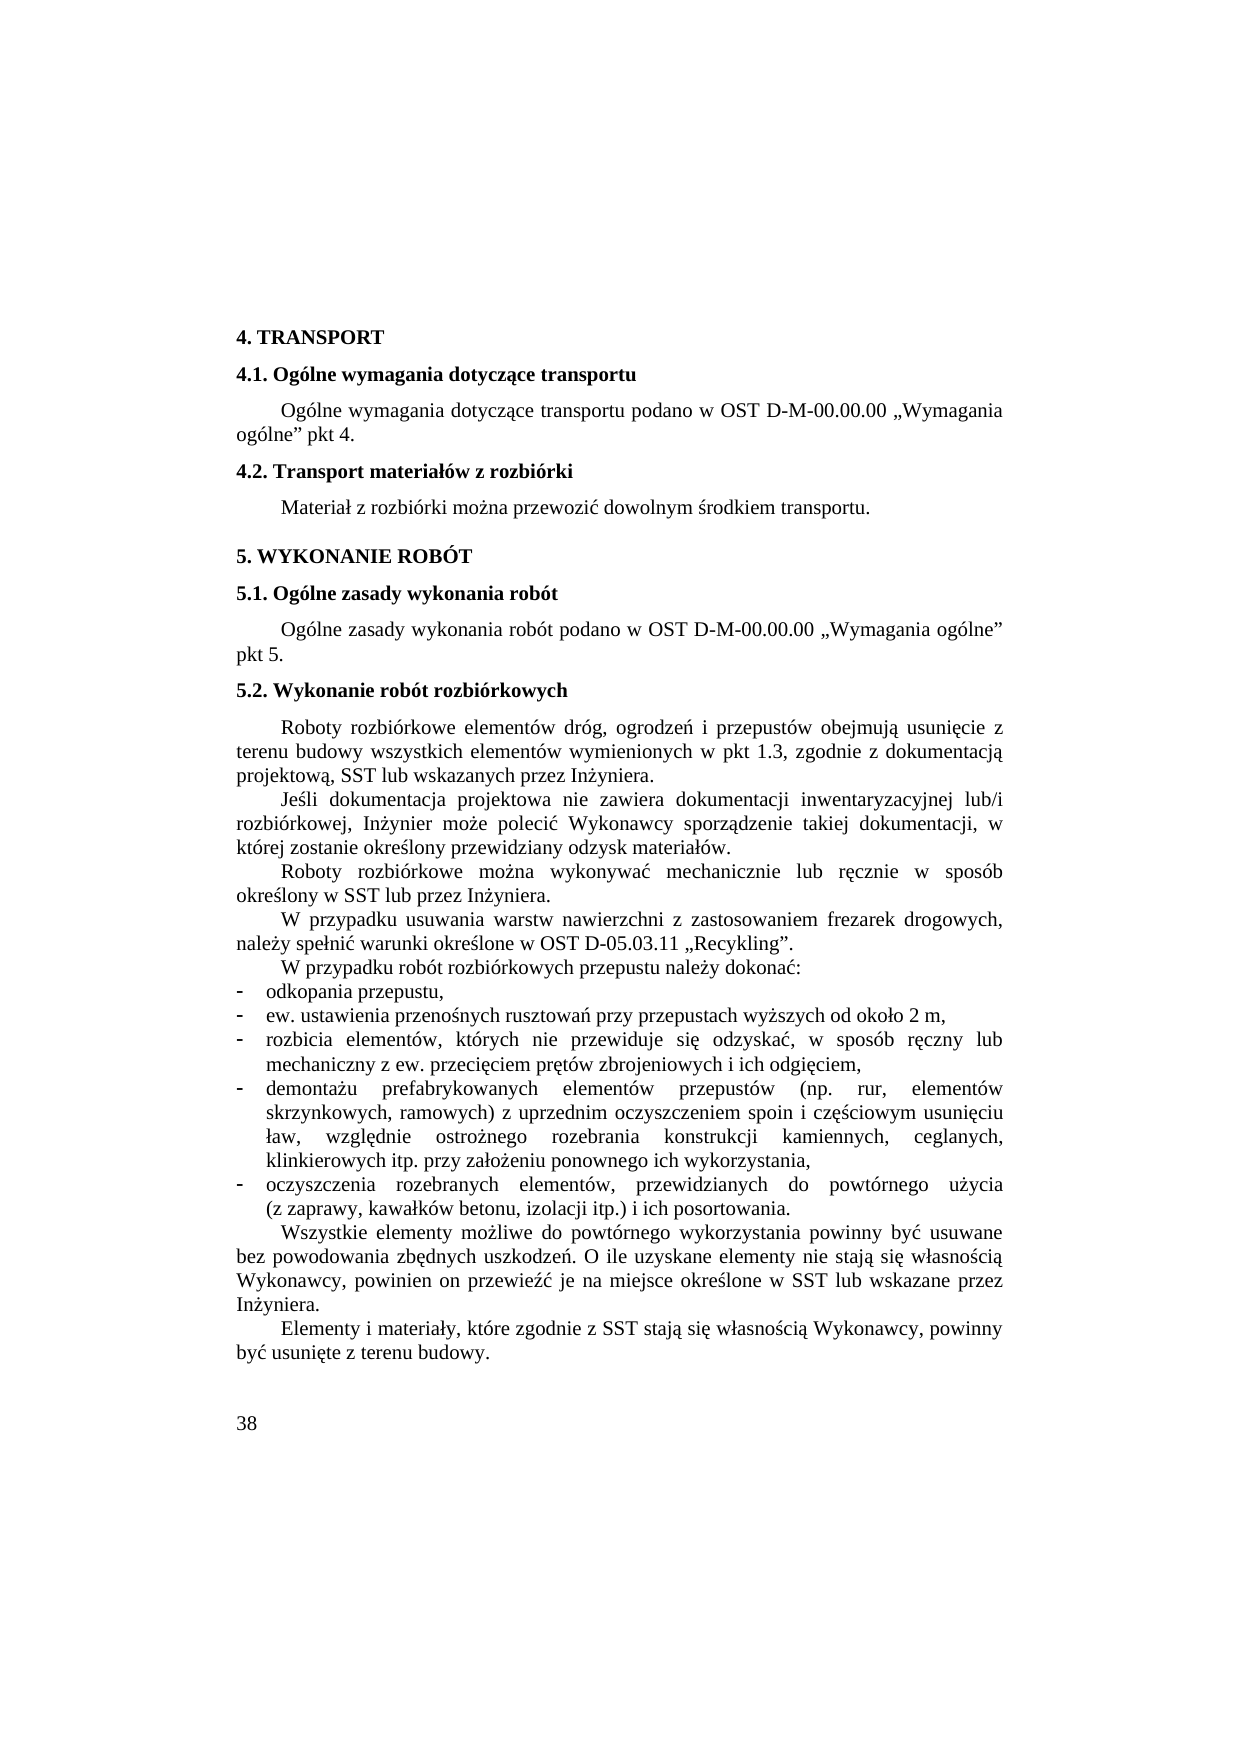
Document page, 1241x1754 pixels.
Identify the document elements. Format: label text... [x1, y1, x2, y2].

list Roboty rozbiórkowe elementów dróg, ogrodzeń i przepustów obejmują usunięcie z terenu budowy wszystkich elementów wymienionych w pkt 1.3, zgodnie z dokumentacją projektową, SST lub wskazanych przez Inżyniera. [236, 714, 1004, 787]
list W przypadku usuwania warstw nawierzchni z zastosowaniem frezarek drogowych, należy spełnić warunki określone w OST D-05.03.11 „Recykling”. [236, 907, 1004, 955]
subtitle 5.1. Ogólne zasady wykonania robót [236, 581, 1004, 605]
subtitle 5.2. Wykonanie robót rozbiórkowych [236, 678, 1004, 702]
list rozbicia elementów, których nie przewiduje się odzyskać, w sposób ręczny lub mechaniczny z ew. przecięciem prętów zbrojeniowych i ich odgięciem, [236, 1027, 1004, 1076]
list Wszystkie elementy możliwe do powtórnego wykorzystania powinny być usuwane bez powodowania zbędnych uszkodzeń. O ile uzyskane elementy nie stają się własnością Wykonawcy, powinien on przewieźć je na miejsce określone w SST lub wskazane przez Inżyniera. [236, 1220, 1004, 1316]
subtitle 4. TRANSPORT [236, 325, 1004, 349]
list Roboty rozbiórkowe można wykonywać mechanicznie lub ręcznie w sposób określony w SST lub przez Inżyniera. [236, 859, 1004, 907]
list Ogólne zasady wykonania robót podano w OST D-M-00.00.00 „Wymagania ogólne” pkt 5. [236, 617, 1004, 666]
list Jeśli dokumentacja projektowa nie zawiera dokumentacji inwentaryzacyjnej lub/i rozbiórkowej, Inżynier może polecić Wykonawcy sporządzenie takiej dokumentacji, w której zostanie określony przewidziany odzysk materiałów. [236, 787, 1004, 859]
subtitle 5. WYKONANIE ROBÓT [236, 544, 1004, 568]
subtitle 4.2. Transport materiałów z rozbiórki [236, 459, 1004, 483]
subtitle 4.1. Ogólne wymagania dotyczące transportu [236, 361, 1004, 386]
list oczyszczenia rozebranych elementów, przewidzianych do powtórnego użycia (z zaprawy, kawałków betonu, izolacji itp.) i ich posortowania. [236, 1172, 1004, 1220]
list demontażu prefabrykowanych elementów przepustów (np. rur, elementów skrzynkowych, ramowych) z uprzednim oczyszczeniem spoin i częściowym usunięciu ław, względnie ostrożnego rozebrania konstrukcji kamiennych, ceglanych, klinkierowych itp. przy założeniu ponownego ich wykorzystania, [236, 1076, 1004, 1172]
list Materiał z rozbiórki można przewozić dowolnym środkiem transportu. [236, 495, 1004, 519]
list ew. ustawienia przenośnych rusztowań przy przepustach wyższych od około , [236, 1003, 1004, 1027]
list W przypadku robót rozbiórkowych przepustu należy dokonać: [236, 955, 1004, 979]
list Ogólne wymagania dotyczące transportu podano w OST D-M-00.00.00 „Wymagania ogólne” pkt 4. [236, 398, 1004, 446]
list Elementy i materiały, które zgodnie z SST stają się własnością Wykonawcy, powinny być usunięte z terenu budowy. [236, 1316, 1004, 1364]
list odkopania przepustu, [236, 979, 1004, 1003]
